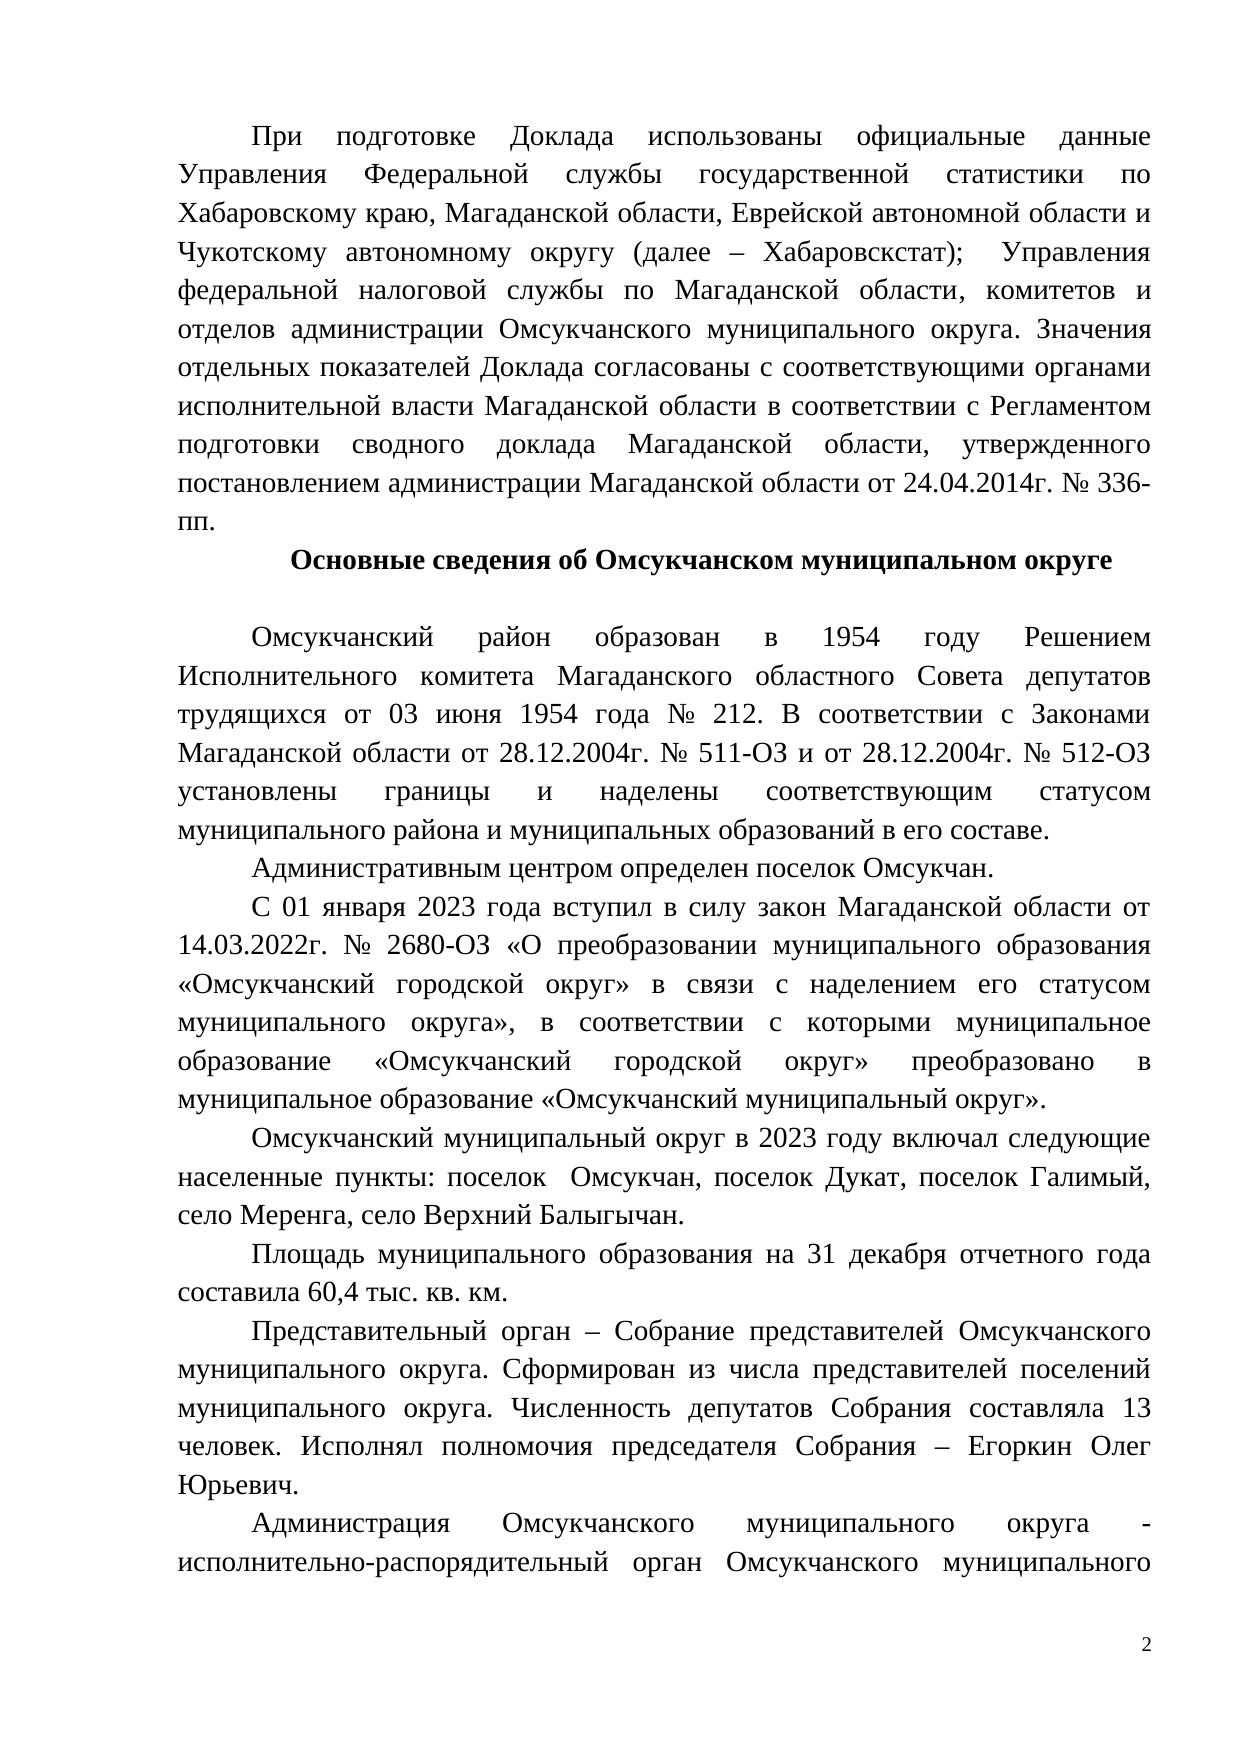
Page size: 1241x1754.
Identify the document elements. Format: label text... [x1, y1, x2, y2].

text Омсукчанский район образован в 1954 году Решением Исполнительного комитета Магаданского областного Совета депутатов трудящихся от 03 июня 1954 года № 212. В соответствии с Законами Магаданской области от 28.12.2004г. № 511-ОЗ и от 28.12.2004г. № 512-ОЗ установлены границы и наделены соответствующим статусом муниципального района и муниципальных образований в его составе. [177, 619, 1152, 845]
text Площадь муниципального образования на 31 декабря отчетного года составила 60,4 тыс. кв. км. [177, 1236, 1152, 1308]
text С 01 января 2023 года вступил в силу закон Магаданской области от 14.03.2022г. № 2680-ОЗ «О преобразовании муниципального образования «Омсукчанский городской округ» в связи с наделением его статусом муниципального округа», в соответствии с которыми муниципальное образование «Омсукчанский городской округ» преобразовано в муниципальное образование «Омсукчанский муниципальный округ». [177, 889, 1152, 1115]
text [177, 1506, 1152, 1578]
text Основные сведения об Омсукчанском муниципальном округе [177, 542, 1152, 576]
text Омсукчанский муниципальный округ в 2023 году включал следующие населенные пункты: поселок Омсукчан, поселок Дукат, поселок Галимый, село Меренга, село Верхний Балыгычан. [177, 1120, 1152, 1231]
text Административным центром определен поселок Омсукчан. [177, 850, 1152, 884]
text Представительный орган – Собрание представителей Омсукчанского муниципального округа. Сформирован из числа представителей поселений муниципального округа. Численность депутатов Собрания составляла 13 человек. Исполнял полномочия председателя Собрания – Егоркин Олег Юрьевич. [177, 1313, 1152, 1501]
text При подготовке Доклада использованы официальные данные Управления Федеральной службы государственной статистики по Хабаровскому краю, Магаданской области, Еврейской автономной области и Чукотскому автономному округу (далее – Хабаровскстат); Управления федеральной налоговой службы по Магаданской области, комитетов и отделов администрации Омсукчанского муниципального округа. Значения отдельных показателей Доклада согласованы с соответствующими органами исполнительной власти Магаданской области в соответствии с Регламентом подготовки сводного доклада Магаданской области, утвержденного постановлением администрации Магаданской области от 24.04.2014г. № 336-пп. [177, 118, 1152, 537]
